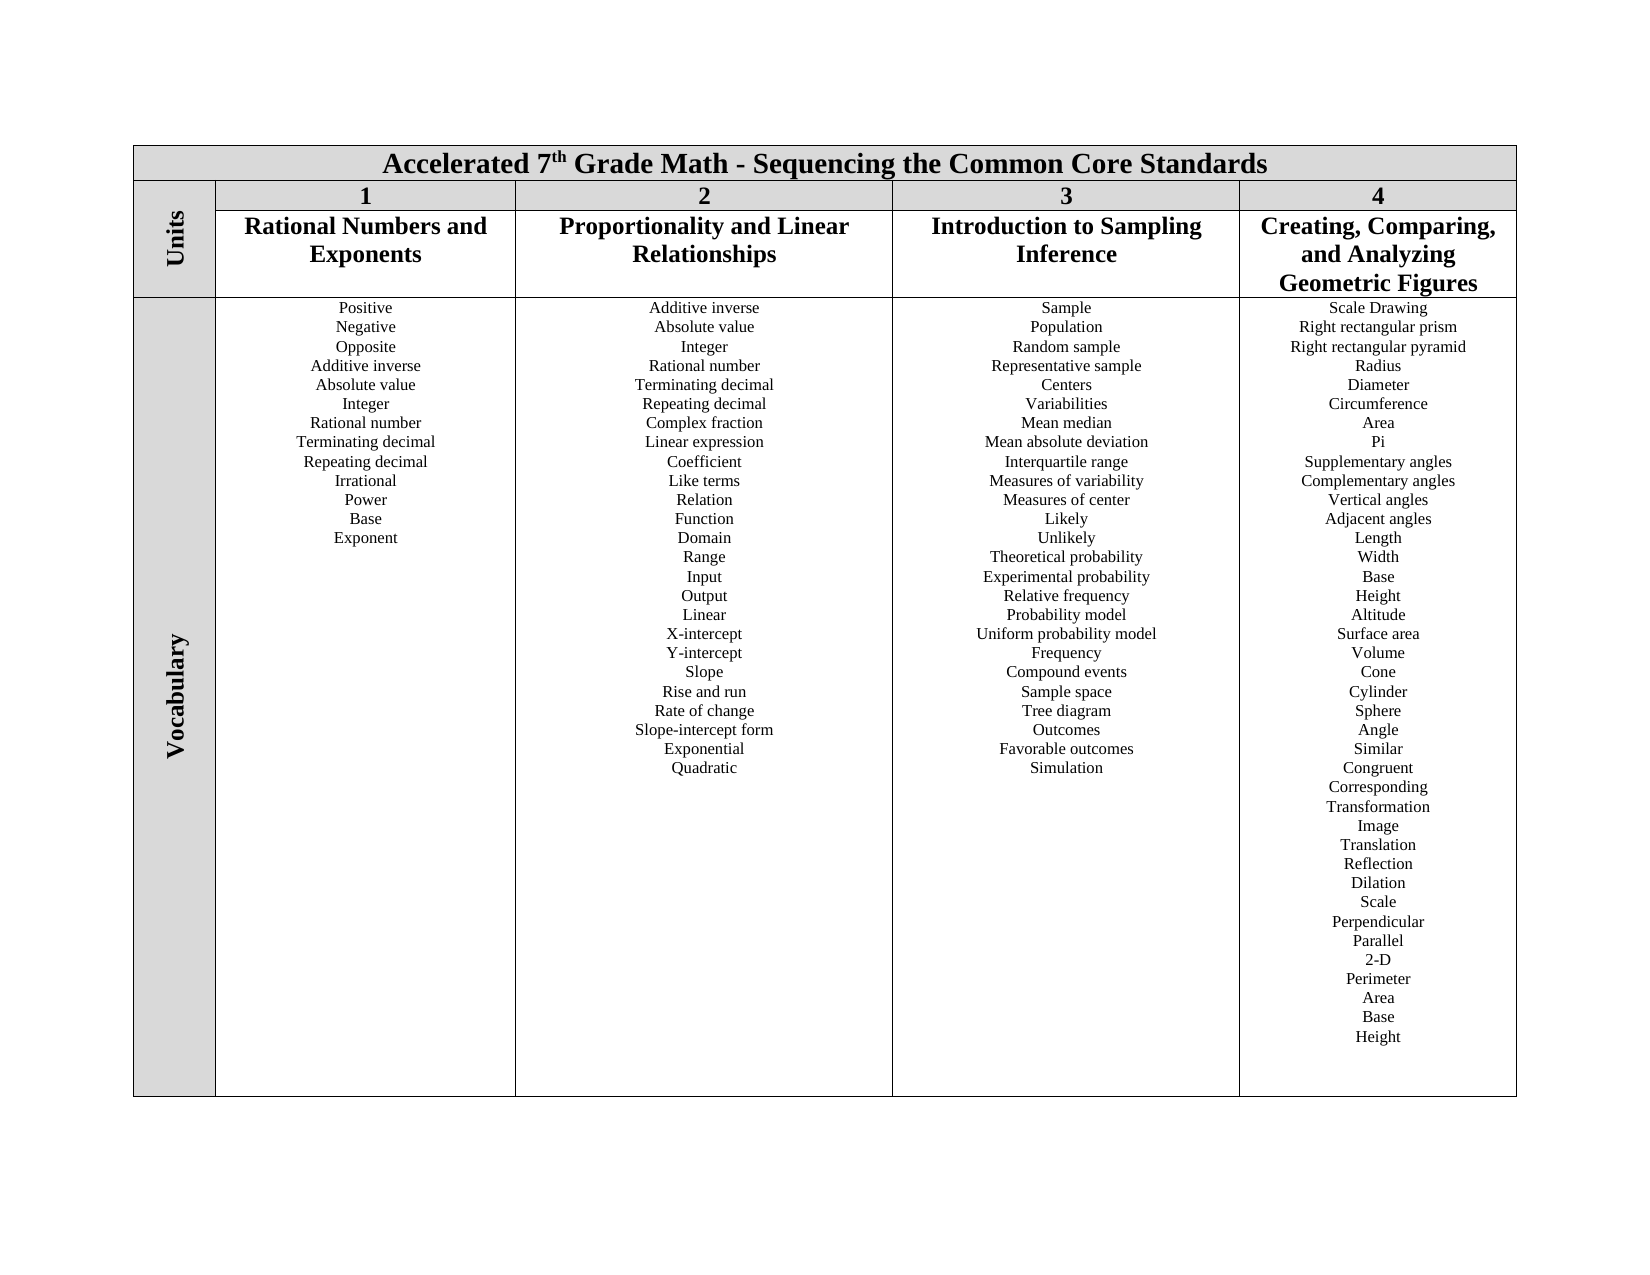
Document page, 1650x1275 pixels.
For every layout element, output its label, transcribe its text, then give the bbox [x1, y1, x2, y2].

table_cell Scale Drawing Right rectangular prism Right rectangular pyramid Radius Diameter Circumference Area Pi Supplementary angles Complementary angles Vertical angles Adjacent angles Length Width Base Height Altitude Surface area Volume Cone Cylinder Sphere Angle Similar Congruent Corresponding Transformation Image Translation Reflection Dilation Scale Perpendicular Parallel 2-D Perimeter Area Base Height [1240, 298, 1516, 1096]
table_cell Additive inverse Absolute value Integer Rational number Terminating decimal Repeating decimal Complex fraction Linear expression Coefficient Like terms Relation Function Domain Range Input Output Linear X-intercept Y-intercept Slope Rise and run Rate of change Slope-intercept form Exponential Quadratic [516, 298, 892, 1096]
table_cell Rational Numbers and Exponents [216, 211, 515, 297]
table_cell Sample Population Random sample Representative sample Centers Variabilities Mean median Mean absolute deviation Interquartile range Measures of variability Measures of center Likely Unlikely Theoretical probability Experimental probability Relative frequency Probability model Uniform probability model Frequency Compound events Sample space Tree diagram Outcomes Favorable outcomes Simulation [893, 298, 1239, 1096]
table_cell Introduction to Sampling Inference [893, 211, 1239, 297]
table_cell Units [134, 181, 215, 297]
table_cell Vocabulary [134, 298, 215, 1096]
table_cell Positive Negative Opposite Additive inverse Absolute value Integer Rational number Terminating decimal Repeating decimal Irrational Power Base Exponent [216, 298, 515, 1096]
table_cell 3 [893, 181, 1239, 210]
table_cell 1 [216, 181, 515, 210]
table_cell Creating, Comparing, and Analyzing Geometric Figures [1240, 211, 1516, 297]
table_header Accelerated 7th Grade Math - Sequencing the Common Core Standards [134, 146, 1516, 180]
table_cell Proportionality and Linear Relationships [516, 211, 892, 297]
table_cell 2 [516, 181, 892, 210]
table_cell 4 [1240, 181, 1516, 210]
